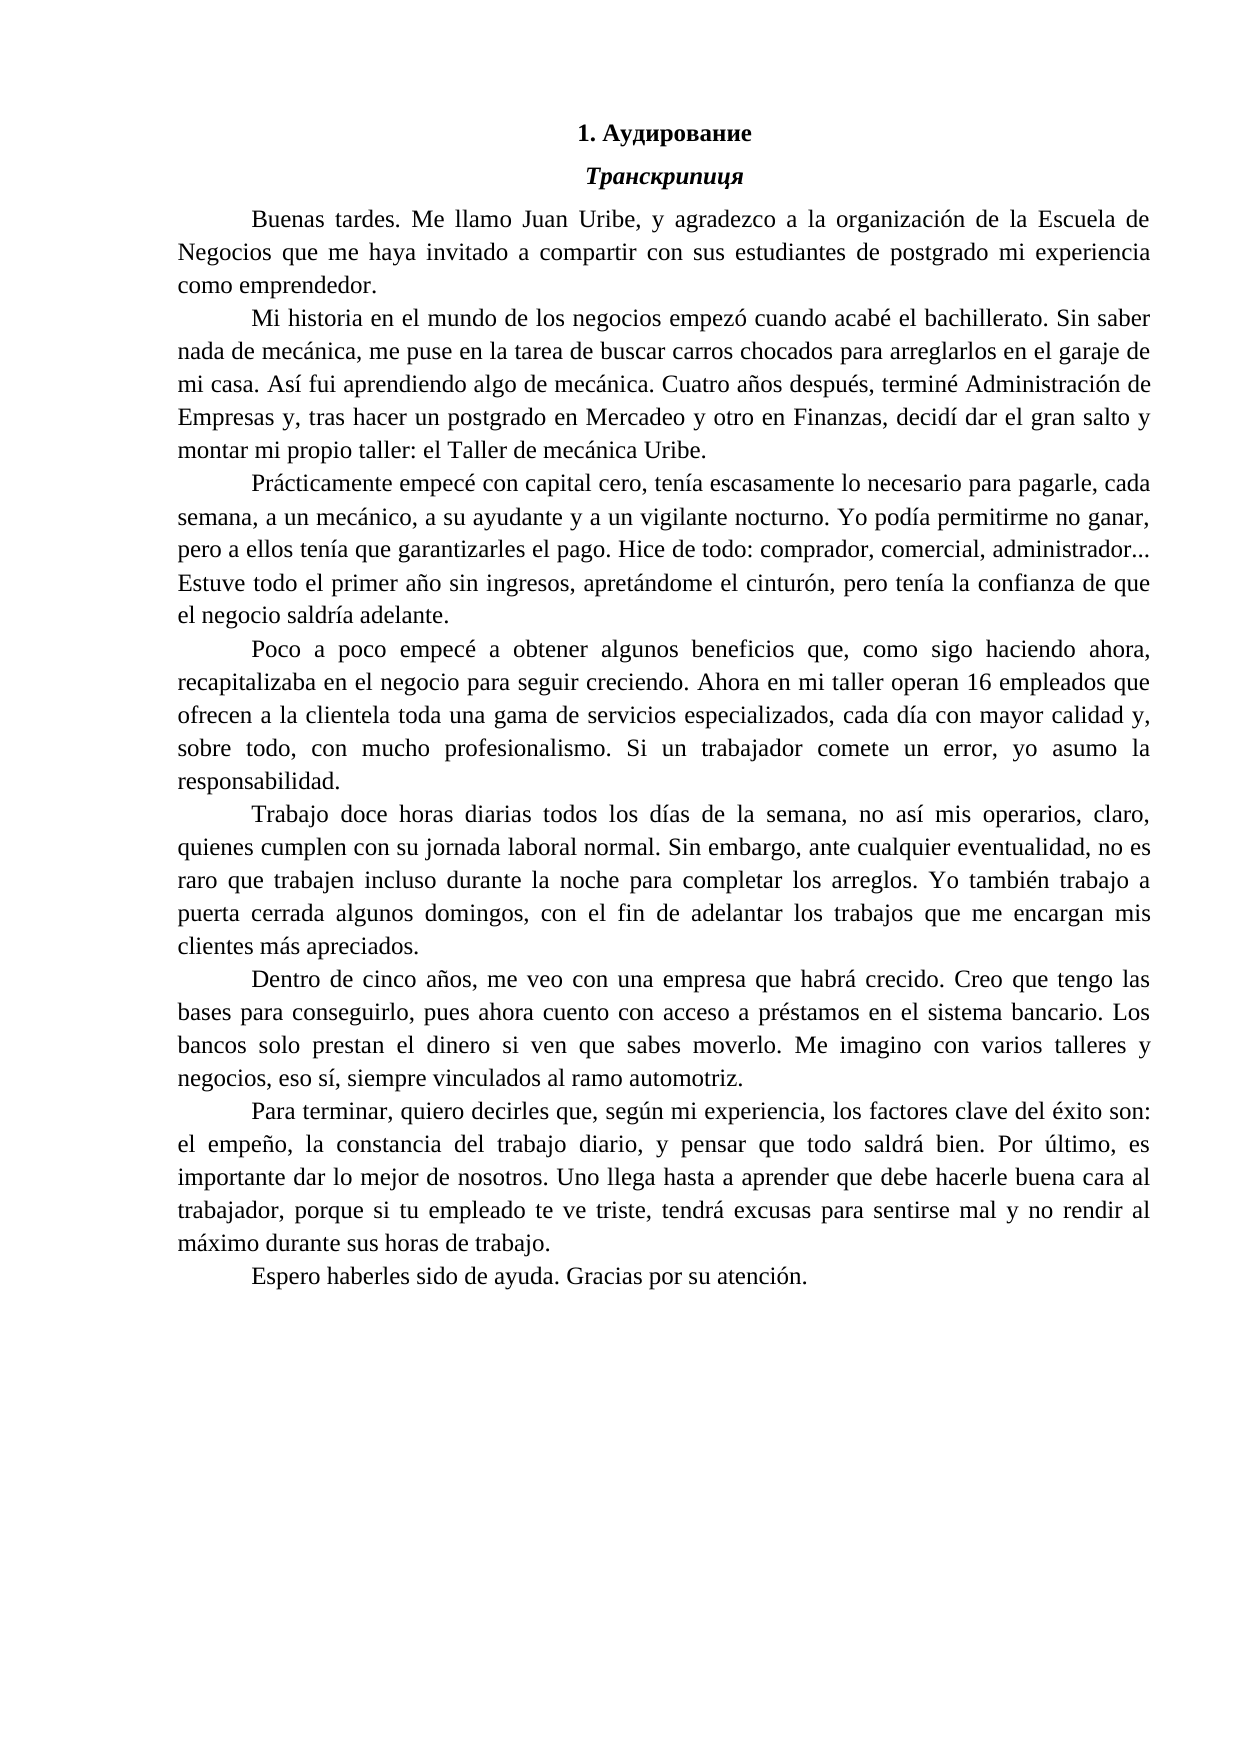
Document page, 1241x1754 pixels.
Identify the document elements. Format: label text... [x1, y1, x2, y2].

text 1. Аудирование [177, 118, 1152, 147]
text Prácticamente empecé con capital cero, tenía escasamente lo necesario para pagarle, cada semana, a un mecánico, a su ayudante y a un vigilante nocturno. Yo podía permitirme no ganar, pero a ellos tenía que garantizarles el pago. Hice de todo: comprador, comercial, administrador... Estuve todo el primer año sin ingresos, apretándome el cinturón, pero tenía la confianza de que el negocio saldría adelante. [177, 468, 1152, 629]
text Para terminar, quiero decirles que, según mi experiencia, los factores clave del éxito son: el empeño, la constancia del trabajo diario, y pensar que todo saldrá bien. Por último, es importante dar lo mejor de nosotros. Uno llega hasta a aprender que debe hacerle buena cara al trabajador, porque si tu empleado te ve triste, tendrá excusas para sentirse mal y no rendir al máximo durante sus horas de trabajo. [177, 1096, 1152, 1257]
text Mi historia en el mundo de los negocios empezó cuando acabé el bachillerato. Sin saber nada de mecánica, me puse en la tarea de buscar carros chocados para arreglarlos en el garaje de mi casa. Así fui aprendiendo algo de mecánica. Cuatro años después, terminé Administración de Empresas y, tras hacer un postgrado en Mercadeo y otro en Finanzas, decidí dar el gran salto y montar mi propio taller: el Taller de mecánica Uribe. [177, 303, 1152, 464]
text Buenas tardes. Me llamo Juan Uribe, y agradezco a la organización de la Escuela de Negocios que me haya invitado a compartir con sus estudiantes de postgrado mi experiencia como emprendedor. [177, 204, 1152, 299]
text Trabajo doce horas diarias todos los días de la semana, no así mis operarios, claro, quienes cumplen con su jornada laboral normal. Sin embargo, ante cualquier eventualidad, no es raro que trabajen incluso durante la noche para completar los arreglos. Yo también trabajo a puerta cerrada algunos domingos, con el fin de adelantar los trabajos que me encargan mis clientes más apreciados. [177, 799, 1152, 959]
text Dentro de cinco años, me veo con una empresa que habrá crecido. Creo que tengo las bases para conseguirlo, pues ahora cuento con acceso a préstamos en el sistema bancario. Los bancos solo prestan el dinero si ven que sabes moverlo. Me imagino con varios talleres y negocios, eso sí, siempre vinculados al ramo automotriz. [177, 964, 1152, 1092]
text Espero haberles sido de ayuda. Gracias por su atención. [177, 1261, 1152, 1290]
text Poco a poco empecé a obtener algunos beneficios que, como sigo haciendo ahora, recapitalizaba en el negocio para seguir creciendo. Ahora en mi taller operan 16 empleados que ofrecen a la clientela toda una gama de servicios especializados, cada día con mayor calidad y, sobre todo, con mucho profesionalismo. Si un trabajador comete un error, yo asumo la responsabilidad. [177, 634, 1152, 794]
text Транскрипиця [177, 161, 1152, 190]
